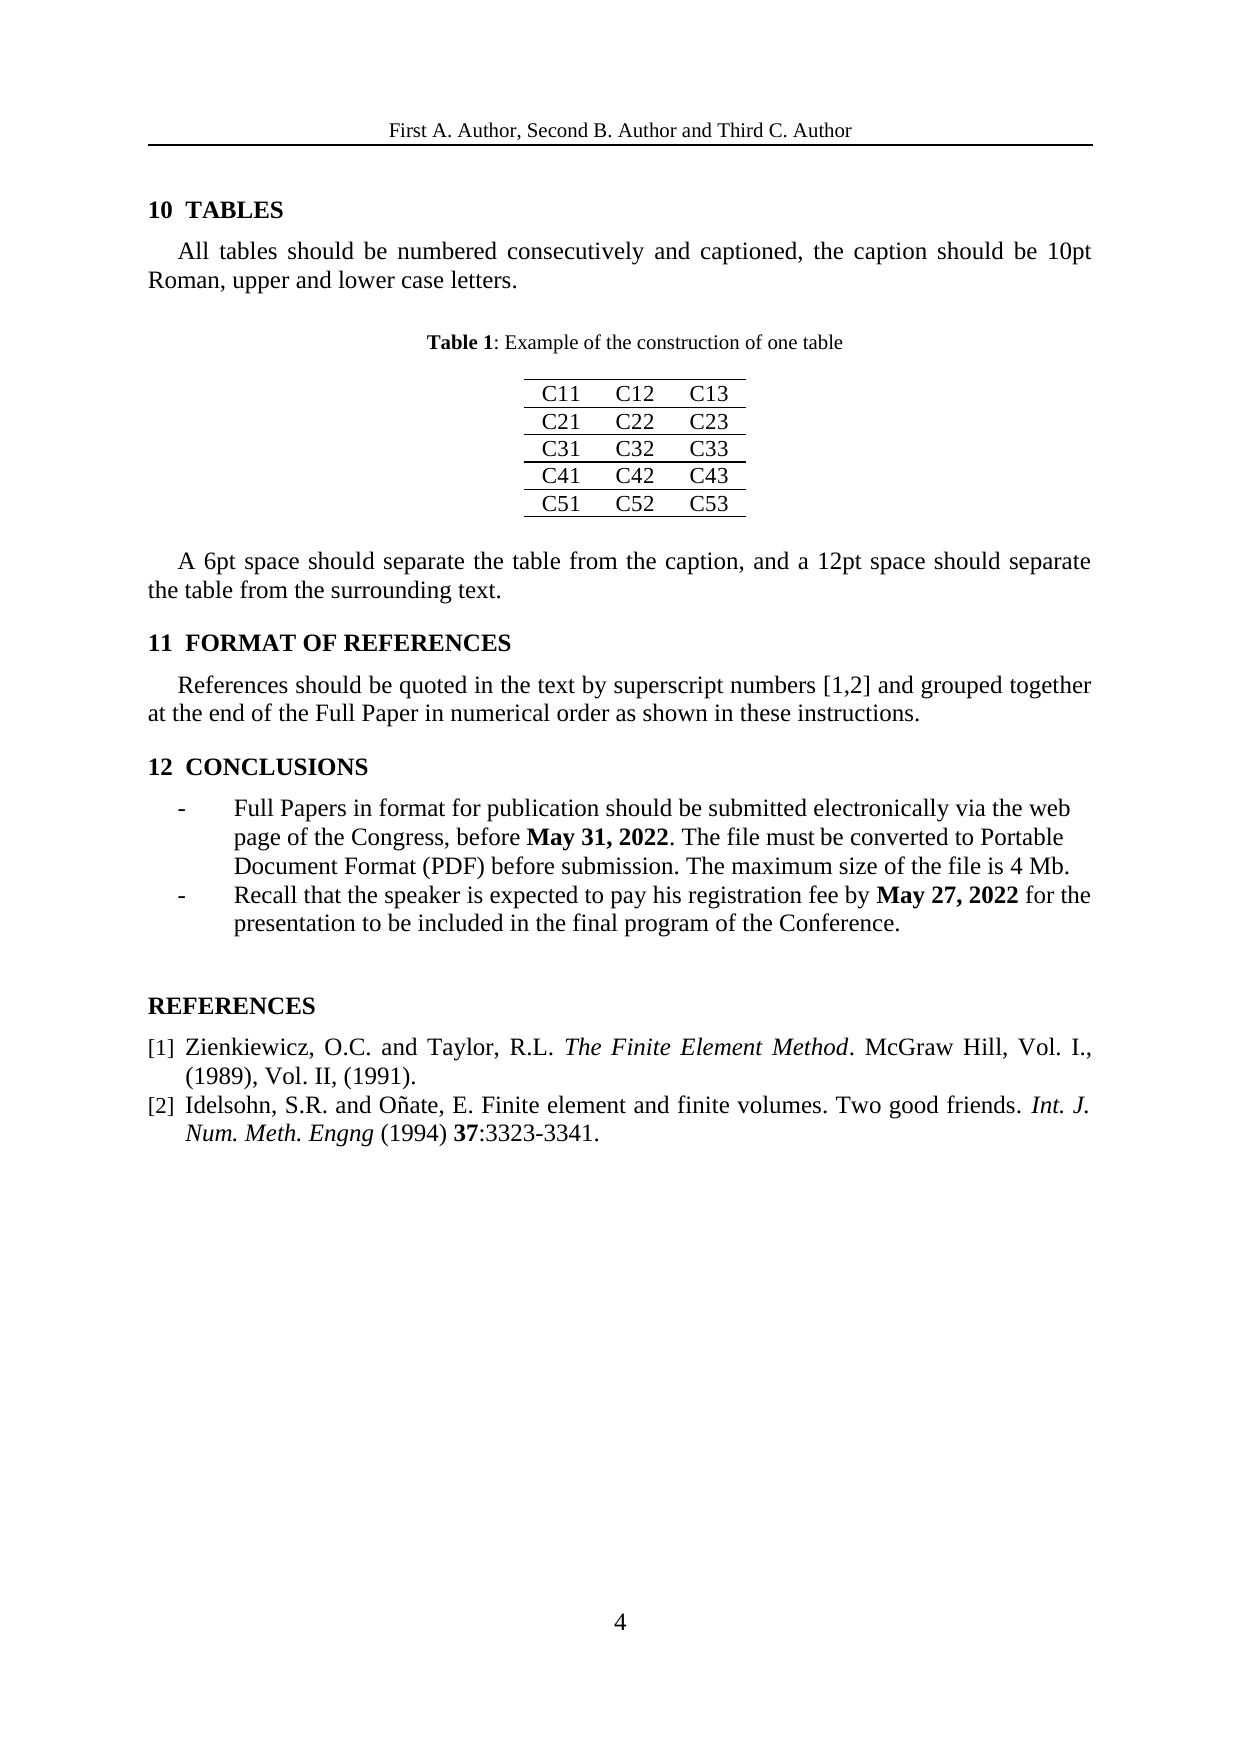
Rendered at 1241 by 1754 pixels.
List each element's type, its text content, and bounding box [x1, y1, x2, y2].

text A 6pt space should separate the table from the caption, and a 12pt space should separate the table from the surrounding text. [148, 546, 1092, 603]
table_header C12 [598, 380, 672, 407]
title 11 FORMAT OF REFERENCES [148, 628, 1092, 657]
table_cell C52 [598, 490, 672, 516]
table_cell C41 [524, 463, 598, 489]
table_header C13 [672, 380, 746, 407]
table_cell C22 [598, 408, 672, 434]
list Recall that the speaker is expected to pay his registration fee by May 27, 2022 for the presentation to be included in the final program of the Conference. [177, 880, 1092, 937]
table_cell C23 [672, 408, 746, 434]
title REFERENCES [148, 991, 1092, 1020]
table_cell C33 [672, 435, 746, 461]
table_cell C32 [598, 435, 672, 461]
text All tables should be numbered consecutively and captioned, the caption should be 10pt Roman, upper and lower case letters. [148, 236, 1092, 294]
table_cell C21 [524, 408, 598, 434]
list Full Papers in format for publication should be submitted electronically via the web page of the Congress, before May 31, 2022. The file must be converted to Portable Document Format (PDF) before submission. The maximum size of the file is 4 Mb. [177, 793, 1092, 880]
title 12 CONCLUSIONS [148, 752, 1092, 781]
table_cell C51 [524, 490, 598, 516]
list Zienkiewicz, O.C. and Taylor, R.L. The Finite Element Method. McGraw Hill, Vol. I., (1989), Vol. II, (1991). [148, 1032, 1092, 1090]
table_cell C43 [672, 463, 746, 489]
list Idelsohn, S.R. and Oñate, E. Finite element and finite volumes. Two good friends. Int. J. Num. Meth. Engng (1994) 37:3323-3341. [148, 1090, 1092, 1147]
table_cell C53 [672, 490, 746, 516]
text Table 1: Example of the construction of one table [148, 330, 1092, 354]
title 10 TABLES [148, 195, 1092, 224]
table_cell C42 [598, 463, 672, 489]
table_cell C31 [524, 435, 598, 461]
table_header C11 [524, 380, 598, 407]
text References should be quoted in the text by superscript numbers [1,2] and grouped together at the end of the Full Paper in numerical order as shown in these instructions. [148, 670, 1092, 727]
